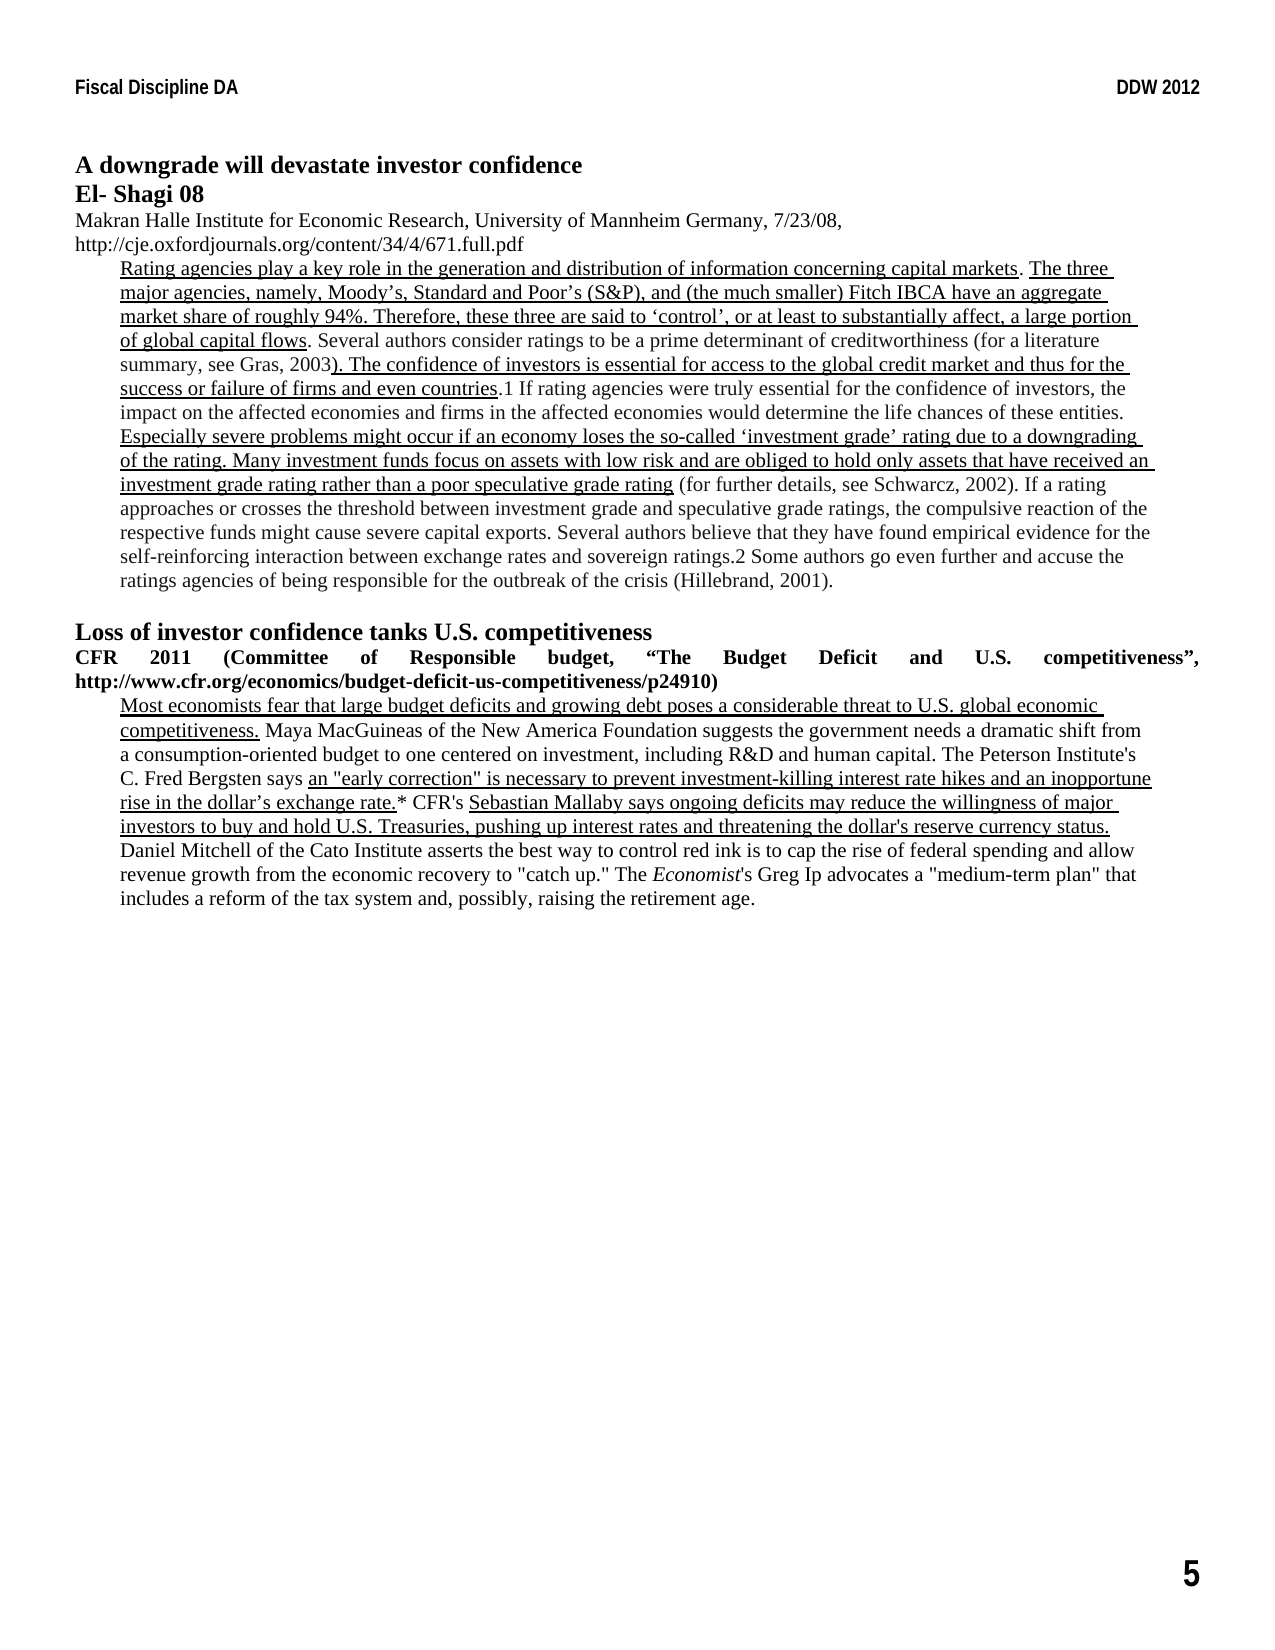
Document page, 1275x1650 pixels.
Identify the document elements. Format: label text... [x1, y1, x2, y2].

text http://cje.oxfordjournals.org/content/34/4/671.full.pdf [75, 232, 1200, 256]
text Rating agencies play a key role in the generation and distribution of information concerning capital markets. The three major agencies, namely, Moody’s, Standard and Poor’s (S&P), and (the much smaller) Fitch IBCA have an aggregate market share of roughly 94%. Therefore, these three are said to ‘control’, or at least to substantially affect, a large portion of global capital flows. Several authors consider ratings to be a prime determinant of creditworthiness (for a literature summary, see Gras, 2003). The confidence of investors is essential for access to the global credit market and thus for the success or failure of firms and even countries.1 If rating agencies were truly essential for the confidence of investors, the impact on the affected economies and firms in the affected economies would determine the life chances of these entities. Especially severe problems might occur if an economy loses the so-called ‘investment grade’ rating due to a downgrading of the rating. Many investment funds focus on assets with low risk and are obliged to hold only assets that have received an investment grade rating rather than a poor speculative grade rating (for further details, see Schwarcz, 2002). If a rating approaches or crosses the threshold between investment grade and speculative grade ratings, the compulsive reaction of the respective funds might cause severe capital exports. Several authors believe that they have found empirical evidence for the self-reinforcing interaction between exchange rates and sovereign ratings.2 Some authors go even further and accuse the ratings agencies of being responsible for the outbreak of the crisis (Hillebrand, 2001). [120, 471, 1155, 592]
text Makran Halle Institute for Economic Research, University of Mannheim Germany, 7/23/08, [75, 207, 1200, 232]
text A downgrade will devastate investor confidence [75, 150, 1200, 179]
text Loss of investor confidence tanks U.S. competitiveness [75, 617, 1200, 645]
text Most economists fear that large budget deficits and growing debt poses a considerable threat to U.S. global economic competitiveness. Maya MacGuineas of the New America Foundation suggests the government needs a dramatic shift from a consumption-oriented budget to one centered on investment, including R&D and human capital. The Peterson Institute's C. Fred Bergsten says an "early correction" is necessary to prevent investment-killing interest rate hikes and an inopportune rise in the dollar’s exchange rate.* CFR's Sebastian Mallaby says ongoing deficits may reduce the willingness of major investors to buy and hold U.S. Treasuries, pushing up interest rates and threatening the dollar's reserve currency status. Daniel Mitchell of the Cato Institute asserts the best way to control red ink is to cap the rise of federal spending and allow revenue growth from the economic recovery to "catch up." The Economist's Greg Ip advocates a "medium-term plan" that includes a reform of the tax system and, possibly, raising the retirement age. [120, 693, 1155, 910]
text Rating agencies play a key role in the generation and distribution of information concerning capital markets. The three major agencies, namely, Moody’s, Standard and Poor’s (S&P), and (the much smaller) Fitch IBCA have an aggregate market share of roughly 94%. Therefore, these three are said to ‘control’, or at least to substantially affect, a large portion of global capital flows. Several authors consider ratings to be a prime determinant of creditworthiness (for a literature summary, see Gras, 2003). The confidence of investors is essential for access to the global credit market and thus for the success or failure of firms and even countries.1 If rating agencies were truly essential for the confidence of investors, the impact on the affected economies and firms in the affected economies would determine the life chances of these entities. Especially severe problems might occur if an economy loses the so-called ‘investment grade’ rating due to a downgrading of the rating. Many investment funds focus on assets with low risk and are obliged to hold only assets that have received an investment grade rating rather than a poor speculative grade rating (for further details, see Schwarcz, 2002). If a rating approaches or crosses the threshold between investment grade and speculative grade ratings, the compulsive reaction of the respective funds might cause severe capital exports. Several authors believe that they have found empirical evidence for the self-reinforcing interaction between exchange rates and sovereign ratings.2 Some authors go even further and accuse the ratings agencies of being responsible for the outbreak of the crisis (Hillebrand, 2001). [120, 256, 1155, 469]
text CFR 2011 (Committee of Responsible budget, “The Budget Deficit and U.S. competitiveness”, http://www.cfr.org/economics/budget-deficit-us-competitiveness/p24910) [75, 645, 1200, 693]
text El- Shagi 08 [75, 179, 1200, 207]
